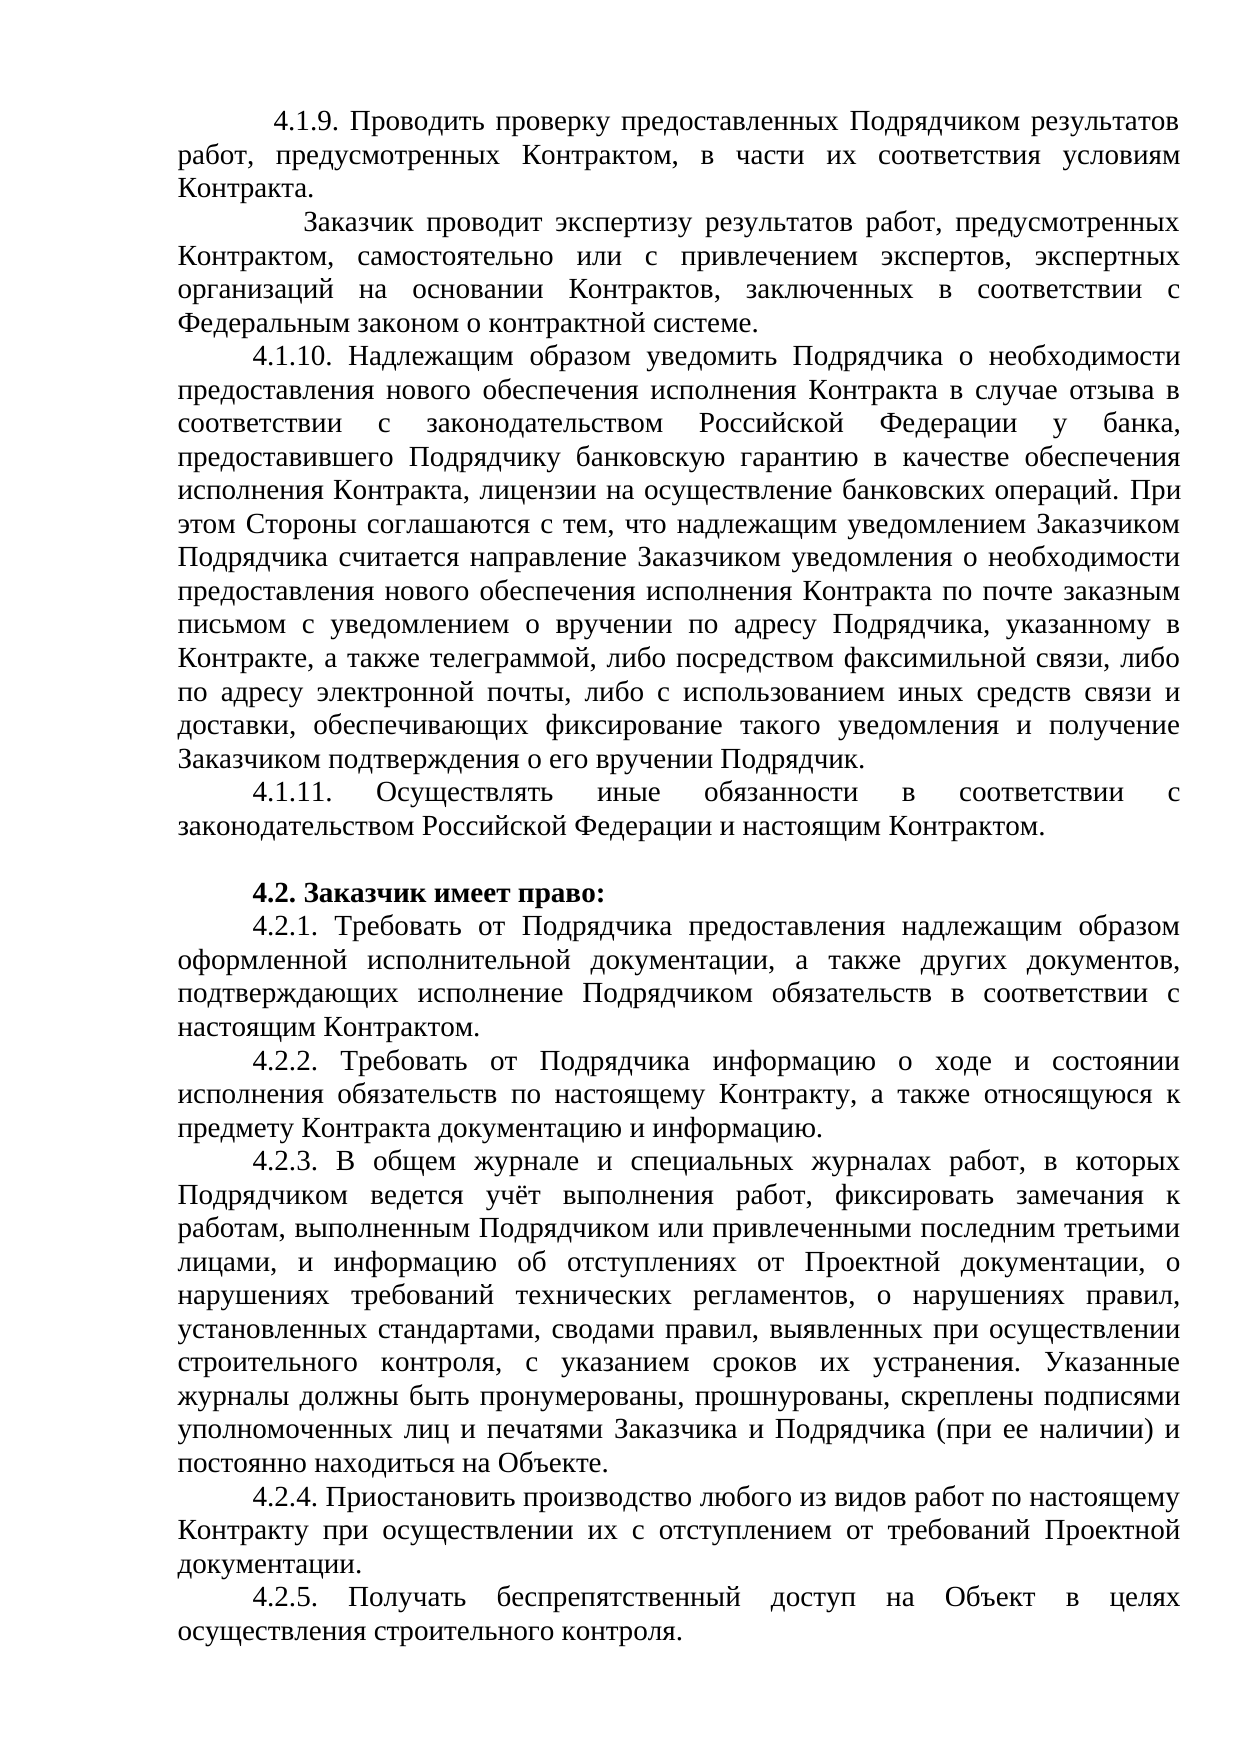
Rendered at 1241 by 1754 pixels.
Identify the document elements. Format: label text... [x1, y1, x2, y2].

text 4.2. Заказчик имеет право: [177, 875, 1181, 908]
text Заказчик проводит экспертизу результатов работ, предусмотренных Контрактом, самостоятельно или с привлечением экспертов, экспертных организаций на основании Контрактов, заключенных в соответствии с Федеральным законом о контрактной системе. [177, 204, 1181, 338]
text 4.2.2. Требовать от Подрядчика информацию о ходе и состоянии исполнения обязательств по настоящему Контракту, а также относящуюся к предмету Контракта документацию и информацию. [177, 1043, 1181, 1143]
text 4.1.10. Надлежащим образом уведомить Подрядчика о необходимости предоставления нового обеспечения исполнения Контракта в случае отзыва в соответствии с законодательством Российской Федерации у банка, предоставившего Подрядчику банковскую гарантию в качестве обеспечения исполнения Контракта, лицензии на осуществление банковских операций. При этом Стороны соглашаются с тем, что надлежащим уведомлением Заказчиком Подрядчика считается направление Заказчиком уведомления о необходимости предоставления нового обеспечения исполнения Контракта по почте заказным письмом с уведомлением о вручении по адресу Подрядчика, указанному в Контракте, а также телеграммой, либо посредством факсимильной связи, либо по адресу электронной почты, либо с использованием иных средств связи и доставки, обеспечивающих фиксирование такого уведомления и получение Заказчиком подтверждения о его вручении Подрядчик. [177, 338, 1181, 774]
text 4.2.3. В общем журнале и специальных журналах работ, в которых Подрядчиком ведется учёт выполнения работ, фиксировать замечания к работам, выполненным Подрядчиком или привлеченными последним третьими лицами, и информацию об отступлениях от Проектной документации, о нарушениях требований технических регламентов, о нарушениях правил, установленных стандартами, сводами правил, выявленных при осуществлении строительного контроля, с указанием сроков их устранения. Указанные журналы должны быть пронумерованы, прошнурованы, скреплены подписями уполномоченных лиц и печатями Заказчика и Подрядчика (при ее наличии) и постоянно находиться на Объекте. [177, 1143, 1181, 1479]
text 4.1.9. Проводить проверку предоставленных Подрядчиком результатов работ, предусмотренных Контрактом, в части их соответствия условиям Контракта. [177, 103, 1181, 204]
text 4.2.4. Приостановить производство любого из видов работ по настоящему Контракту при осуществлении их с отступлением от требований Проектной документации. [177, 1479, 1181, 1579]
text 4.2.5. Получать беспрепятственный доступ на Объект в целях осуществления строительного контроля. [177, 1579, 1181, 1646]
text 4.2.1. Требовать от Подрядчика предоставления надлежащим образом оформленной исполнительной документации, а также других документов, подтверждающих исполнение Подрядчиком обязательств в соответствии с настоящим Контрактом. [177, 908, 1181, 1043]
text 4.1.11. Осуществлять иные обязанности в соответствии с законодательством Российской Федерации и настоящим Контрактом. [177, 774, 1181, 841]
